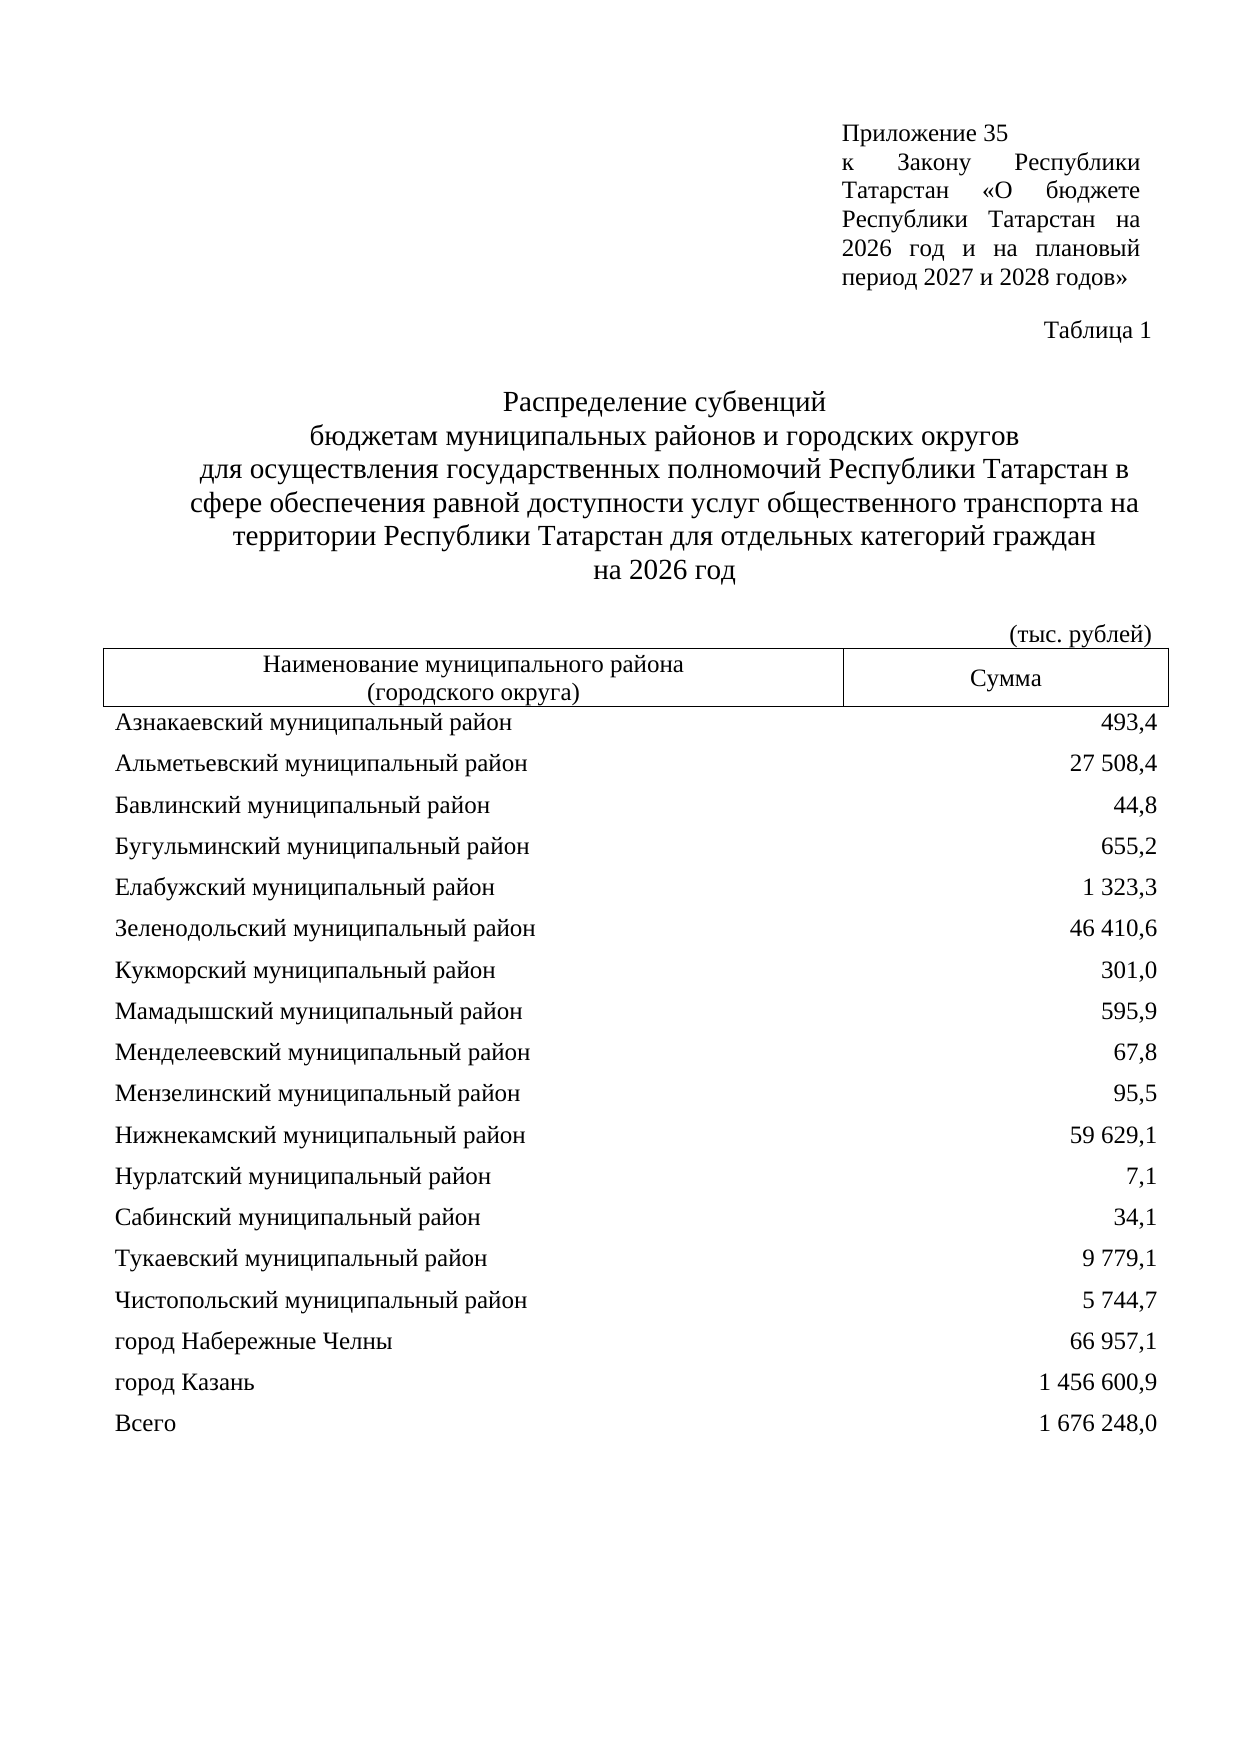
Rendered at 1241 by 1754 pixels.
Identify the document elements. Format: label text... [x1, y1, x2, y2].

table_cell Зеленодольский муниципальный район [103, 914, 843, 955]
subtitle Таблица 1 [177, 316, 1152, 344]
table_cell 1 456 600,9 [843, 1367, 1168, 1408]
table_cell Альметьевский муниципальный район [103, 749, 843, 790]
table_header Наименование муниципального района (городского округа) [104, 649, 843, 706]
table_cell 7,1 [843, 1161, 1168, 1202]
table_cell 595,9 [843, 996, 1168, 1037]
table_cell 1 676 248,0 [843, 1409, 1168, 1450]
table_cell город Казань [103, 1367, 843, 1408]
text для осуществления государственных полномочий Республики Татарстан в сфере обеспечения равной доступности услуг общественного транспорта на территории Республики Татарстан для отдельных категорий граждан [177, 451, 1152, 552]
table_cell 67,8 [843, 1037, 1168, 1078]
table_cell 27 508,4 [843, 749, 1168, 790]
table_cell 493,4 [843, 707, 1168, 748]
table_cell Нижнекамский муниципальный район [103, 1120, 843, 1161]
table_cell Мензелинский муниципальный район [103, 1079, 843, 1120]
table_cell 34,1 [843, 1202, 1168, 1243]
table_cell Кукморский муниципальный район [103, 955, 843, 996]
table_cell Сабинский муниципальный район [103, 1202, 843, 1243]
table_cell 1 323,3 [843, 872, 1168, 913]
table_cell Нурлатский муниципальный район [103, 1161, 843, 1202]
text Распределение субвенций [177, 384, 1152, 418]
table_header Сумма [844, 649, 1168, 706]
table_cell 59 629,1 [843, 1120, 1168, 1161]
table_cell Тукаевский муниципальный район [103, 1244, 843, 1285]
table_cell 46 410,6 [843, 914, 1168, 955]
table_cell 5 744,7 [843, 1285, 1168, 1326]
table_cell город Набережные Челны [103, 1326, 843, 1367]
table_cell 301,0 [843, 955, 1168, 996]
table_cell Елабужский муниципальный район [103, 872, 843, 913]
table_cell 95,5 [843, 1079, 1168, 1120]
table_cell Бавлинский муниципальный район [103, 790, 843, 831]
table_header Приложение 35 к Закону Республики Татарстан «О бюджете Республики Татарстан на 2026 год и на плановый период 2027 и 2028 годов» [830, 118, 1152, 291]
text (тыс. рублей) [177, 619, 1152, 648]
table_cell 9 779,1 [843, 1244, 1168, 1285]
table_cell 655,2 [843, 831, 1168, 872]
table_cell Менделеевский муниципальный район [103, 1037, 843, 1078]
table_cell Всего [103, 1409, 843, 1450]
table_cell 44,8 [843, 790, 1168, 831]
table_cell Чистопольский муниципальный район [103, 1285, 843, 1326]
text на 2026 год [177, 552, 1152, 585]
table_cell 66 957,1 [843, 1326, 1168, 1367]
title бюджетам муниципальных районов и городских округов [177, 418, 1152, 451]
table_cell Мамадышский муниципальный район [103, 996, 843, 1037]
table_cell Бугульминский муниципальный район [103, 831, 843, 872]
table_cell Азнакаевский муниципальный район [103, 707, 843, 748]
